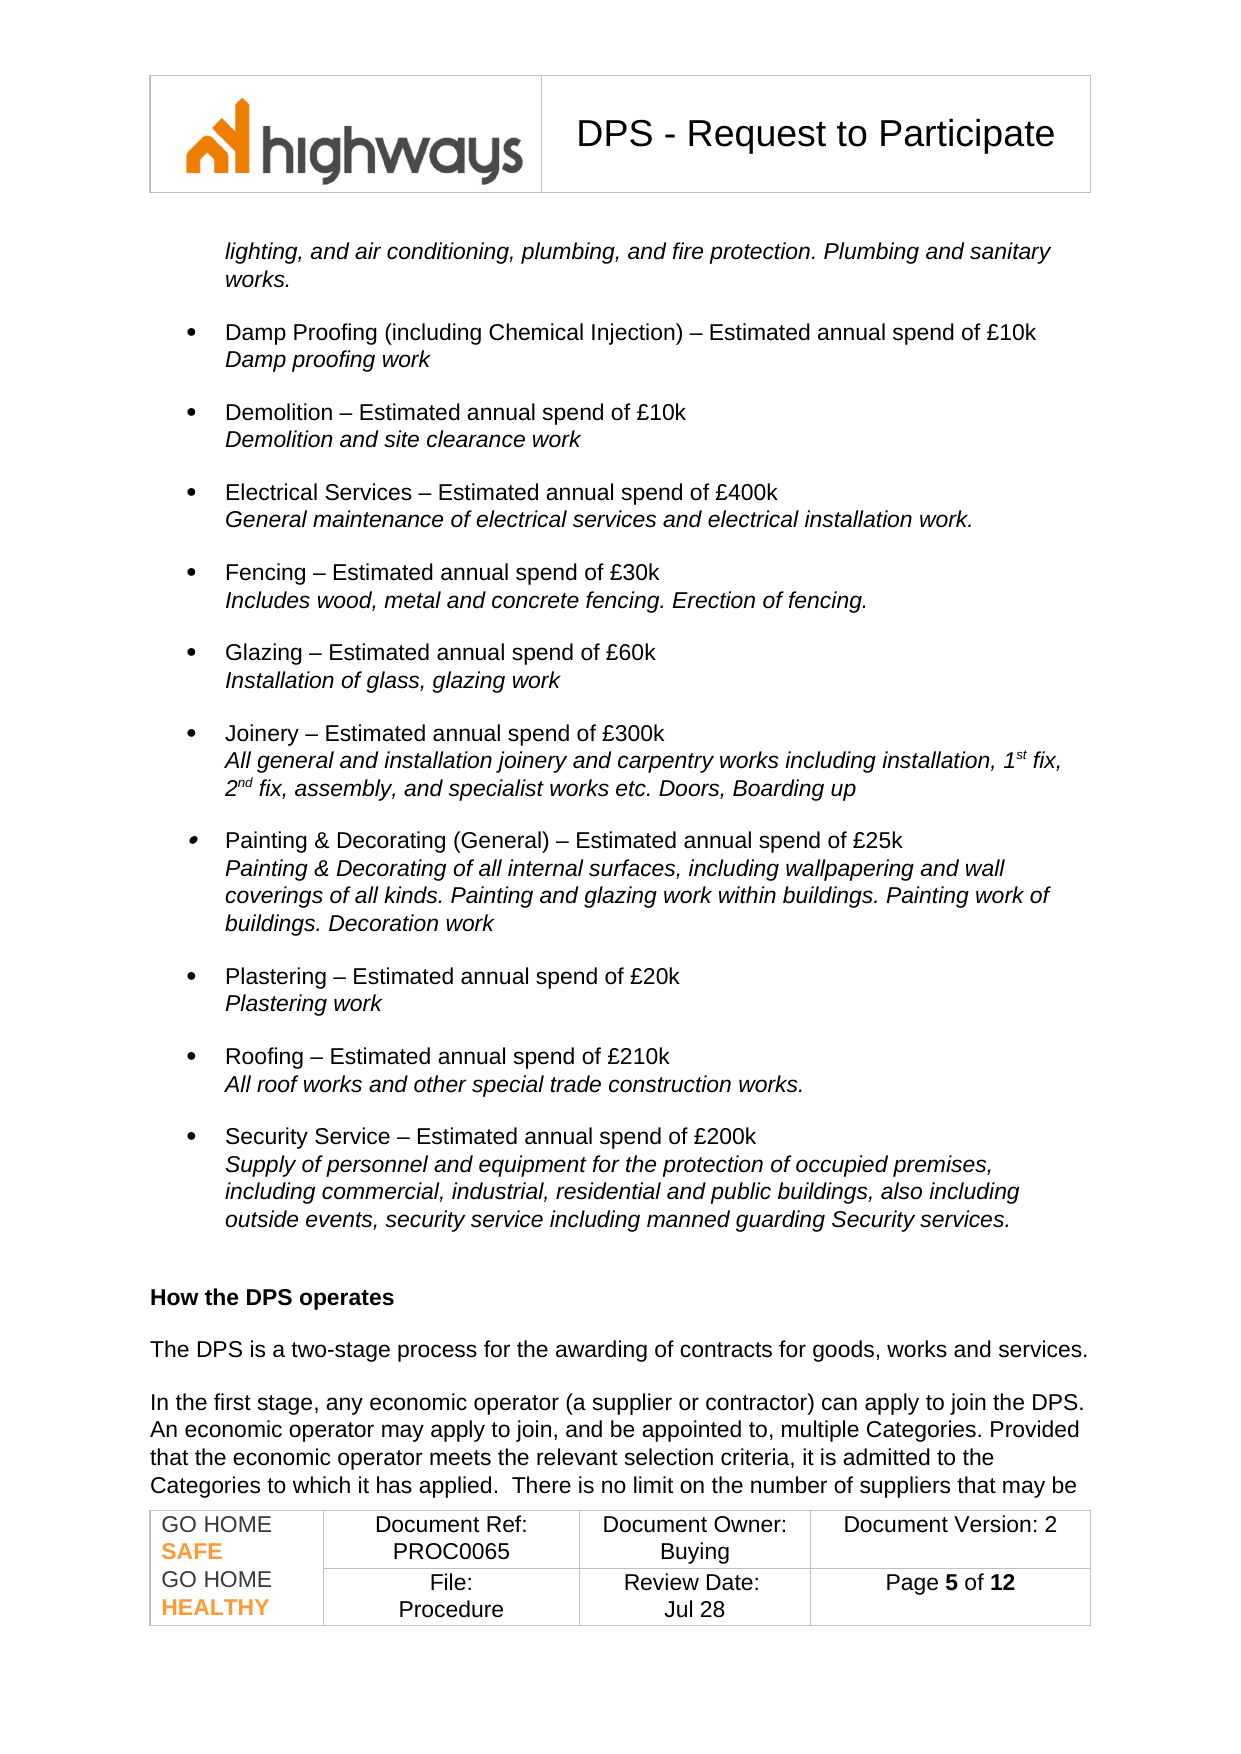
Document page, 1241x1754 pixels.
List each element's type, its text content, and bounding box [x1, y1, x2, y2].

list Damp Proofing (including Chemical Injection) – Estimated annual spend of £10k Damp proofing work [187, 318, 1090, 372]
list Fencing – Estimated annual spend of £30k Includes wood, metal and concrete fencing. Erection of fencing. [187, 559, 1090, 613]
subtitle How the DPS operates [150, 1283, 1090, 1310]
text The DPS is a two-stage process for the awarding of contracts for goods, works and services. [150, 1336, 1090, 1362]
list Electrical Services – Estimated annual spend of £400k General maintenance of electrical services and electrical installation work. [187, 479, 1090, 533]
list Plastering – Estimated annual spend of £20k Plastering work [187, 963, 1090, 1017]
list Security Service – Estimated annual spend of £200k Supply of personnel and equipment for the protection of occupied premises, including commercial, industrial, residential and public buildings, also including outside events, security service including manned guarding Security services. [187, 1123, 1090, 1232]
list Painting & Decorating (General) – Estimated annual spend of £25k Painting & Decorating of all internal surfaces, including wallpapering and wall coverings of all kinds. Painting and glazing work within buildings. Painting work of buildings. Decoration work [187, 827, 1090, 936]
list Demolition – Estimated annual spend of £10k Demolition and site clearance work [187, 399, 1090, 453]
list Roofing – Estimated annual spend of £210k All roof works and other special trade construction works. [187, 1043, 1090, 1097]
list Glazing – Estimated annual spend of £60k Installation of glass, glazing work [187, 639, 1090, 693]
picture [161, 76, 530, 190]
list Joinery – Estimated annual spend of £300k All general and installation joinery and carpentry works including installation, 1st fix, 2nd fix, assembly, and specialist works etc. Doors, Boarding up [187, 719, 1090, 801]
